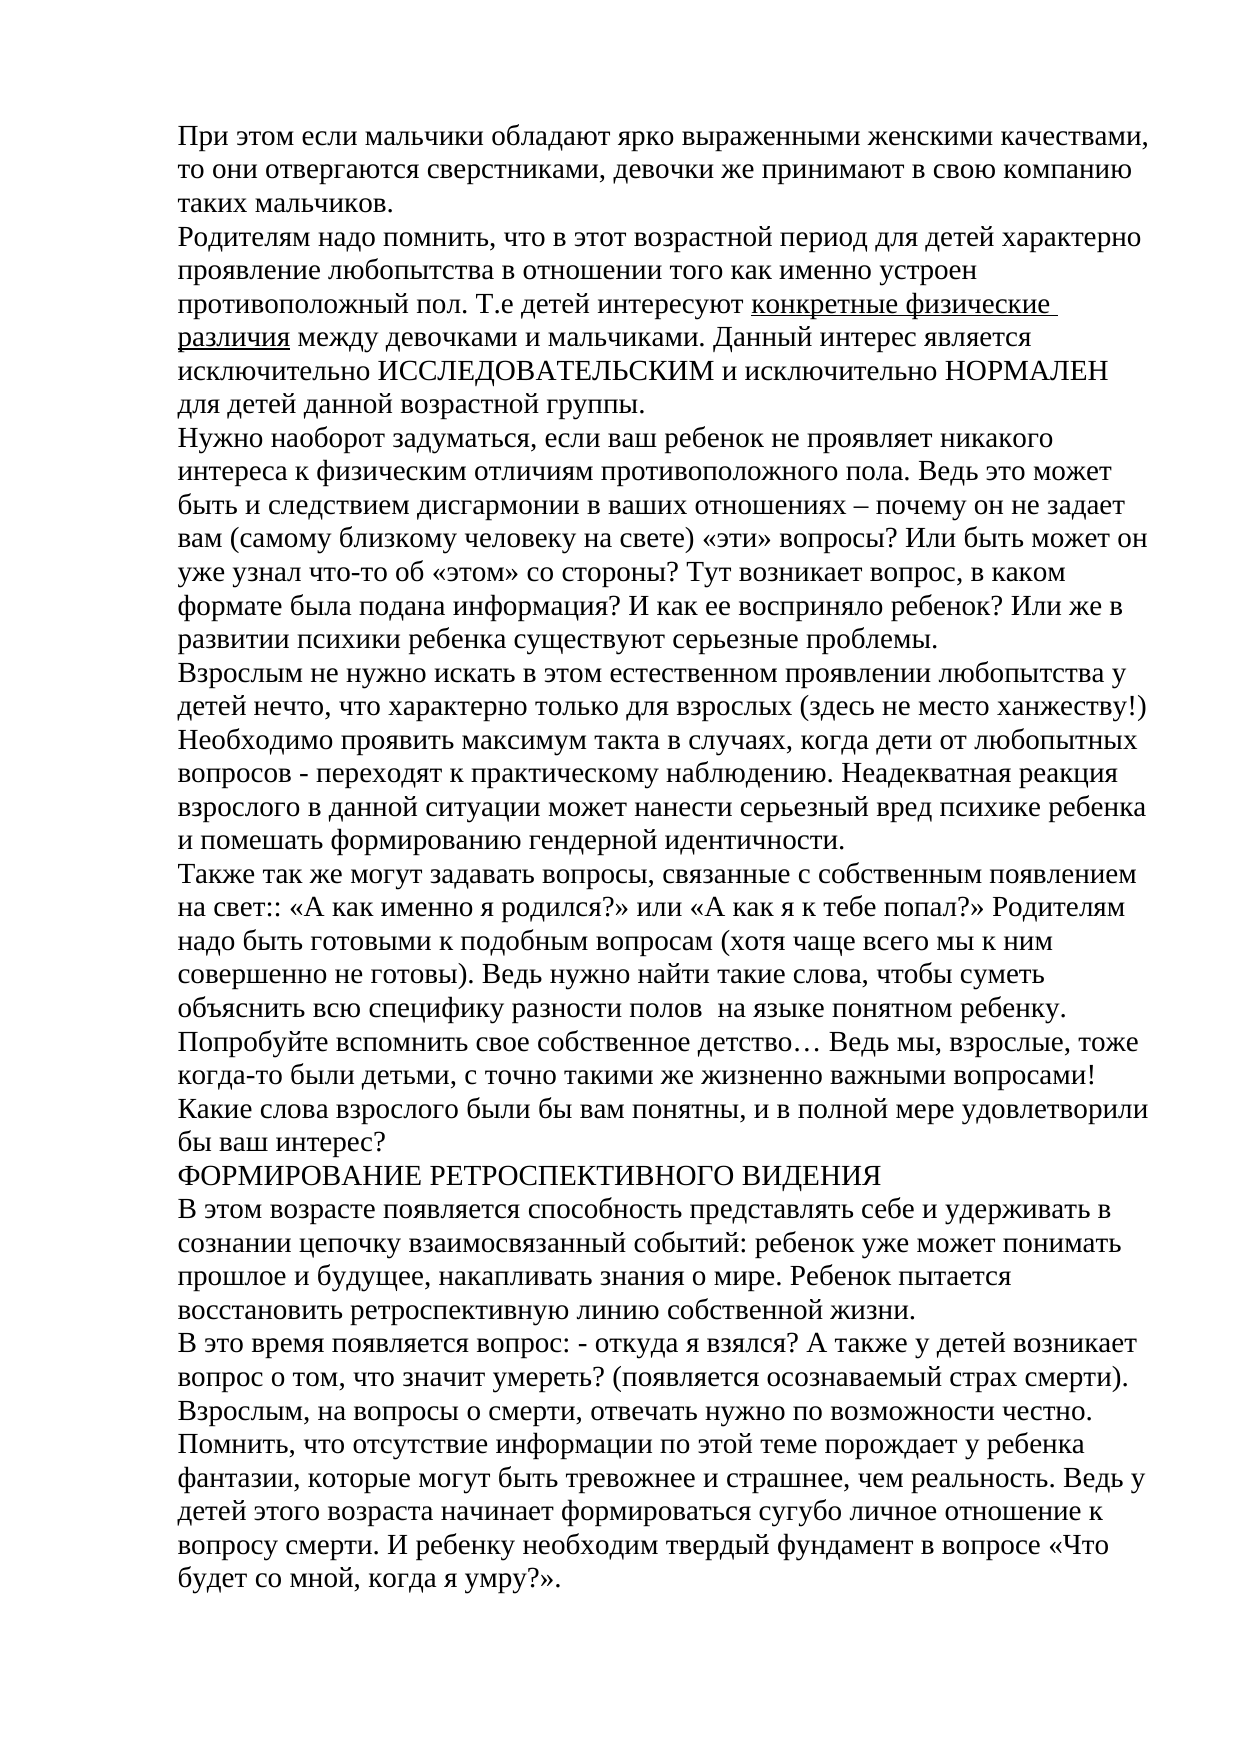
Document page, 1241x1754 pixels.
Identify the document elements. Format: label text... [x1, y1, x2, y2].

text ФОРМИРОВАНИЕ РЕТРОСПЕКТИВНОГО ВИДЕНИЯ [177, 1158, 1152, 1191]
text Взрослым не нужно искать в этом естественном проявлении любопытства у детей нечто, что характерно только для взрослых (здесь не место ханжеству!) Необходимо проявить максимум такта в случаях, когда дети от любопытных вопросов - переходят к практическому наблюдению. Неадекватная реакция взрослого в данной ситуации может нанести серьезный вред психике ребенка и помешать формированию гендерной идентичности. [177, 655, 1152, 856]
text Нужно наоборот задуматься, если ваш ребенок не проявляет никакого интереса к физическим отличиям противоположного пола. Ведь это может быть и следствием дисгармонии в ваших отношениях – почему он не задает вам (самому близкому человеку на свете) «эти» вопросы? Или быть может он уже узнал что-то об «этом» со стороны? Тут возникает вопрос, в каком формате была подана информация? И как ее восприняло ребенок? Или же в развитии психики ребенка существуют серьезные проблемы. [177, 420, 1152, 655]
text При этом если мальчики обладают ярко выраженными женскими качествами, то они отвергаются сверстниками, девочки же принимают в свою компанию таких мальчиков. [177, 118, 1152, 219]
text В этом возрасте появляется способность представлять себе и удерживать в сознании цепочку взаимосвязанный событий: ребенок уже может понимать прошлое и будущее, накапливать знания о мире. Ребенок пытается восстановить ретроспективную линию собственной жизни. [177, 1191, 1152, 1326]
text Также так же могут задавать вопросы, связанные с собственным появлением на свет:: «А как именно я родился?» или «А как я к тебе попал?» Родителям надо быть готовыми к подобным вопросам (хотя чаще всего мы к ним совершенно не готовы). Ведь нужно найти такие слова, чтобы суметь объяснить всю специфику разности полов на языке понятном ребенку. Попробуйте вспомнить свое собственное детство… Ведь мы, взрослые, тоже когда-то были детьми, с точно такими же жизненно важными вопросами! Какие слова взрослого были бы вам понятны, и в полной мере удовлетворили бы ваш интерес? [177, 856, 1152, 1158]
text В это время появляется вопрос: - откуда я взялся? А также у детей возникает вопрос о том, что значит умереть? (появляется осознаваемый страх смерти). [177, 1326, 1152, 1393]
text Родителям надо помнить, что в этот возрастной период для детей характерно проявление любопытства в отношении того как именно устроен противоположный пол. Т.е детей интересуют конкретные физические различия между девочками и мальчиками. Данный интерес является исключительно ИССЛЕДОВАТЕЛЬСКИМ и исключительно НОРМАЛЕН для детей данной возрастной группы. [177, 219, 1152, 420]
text Взрослым, на вопросы о смерти, отвечать нужно по возможности честно. Помнить, что отсутствие информации по этой теме порождает у ребенка фантазии, которые могут быть тревожнее и страшнее, чем реальность. Ведь у детей этого возраста начинает формироваться сугубо личное отношение к вопросу смерти. И ребенку необходим твердый фундамент в вопросе «Что будет со мной, когда я умру?». [177, 1393, 1152, 1594]
